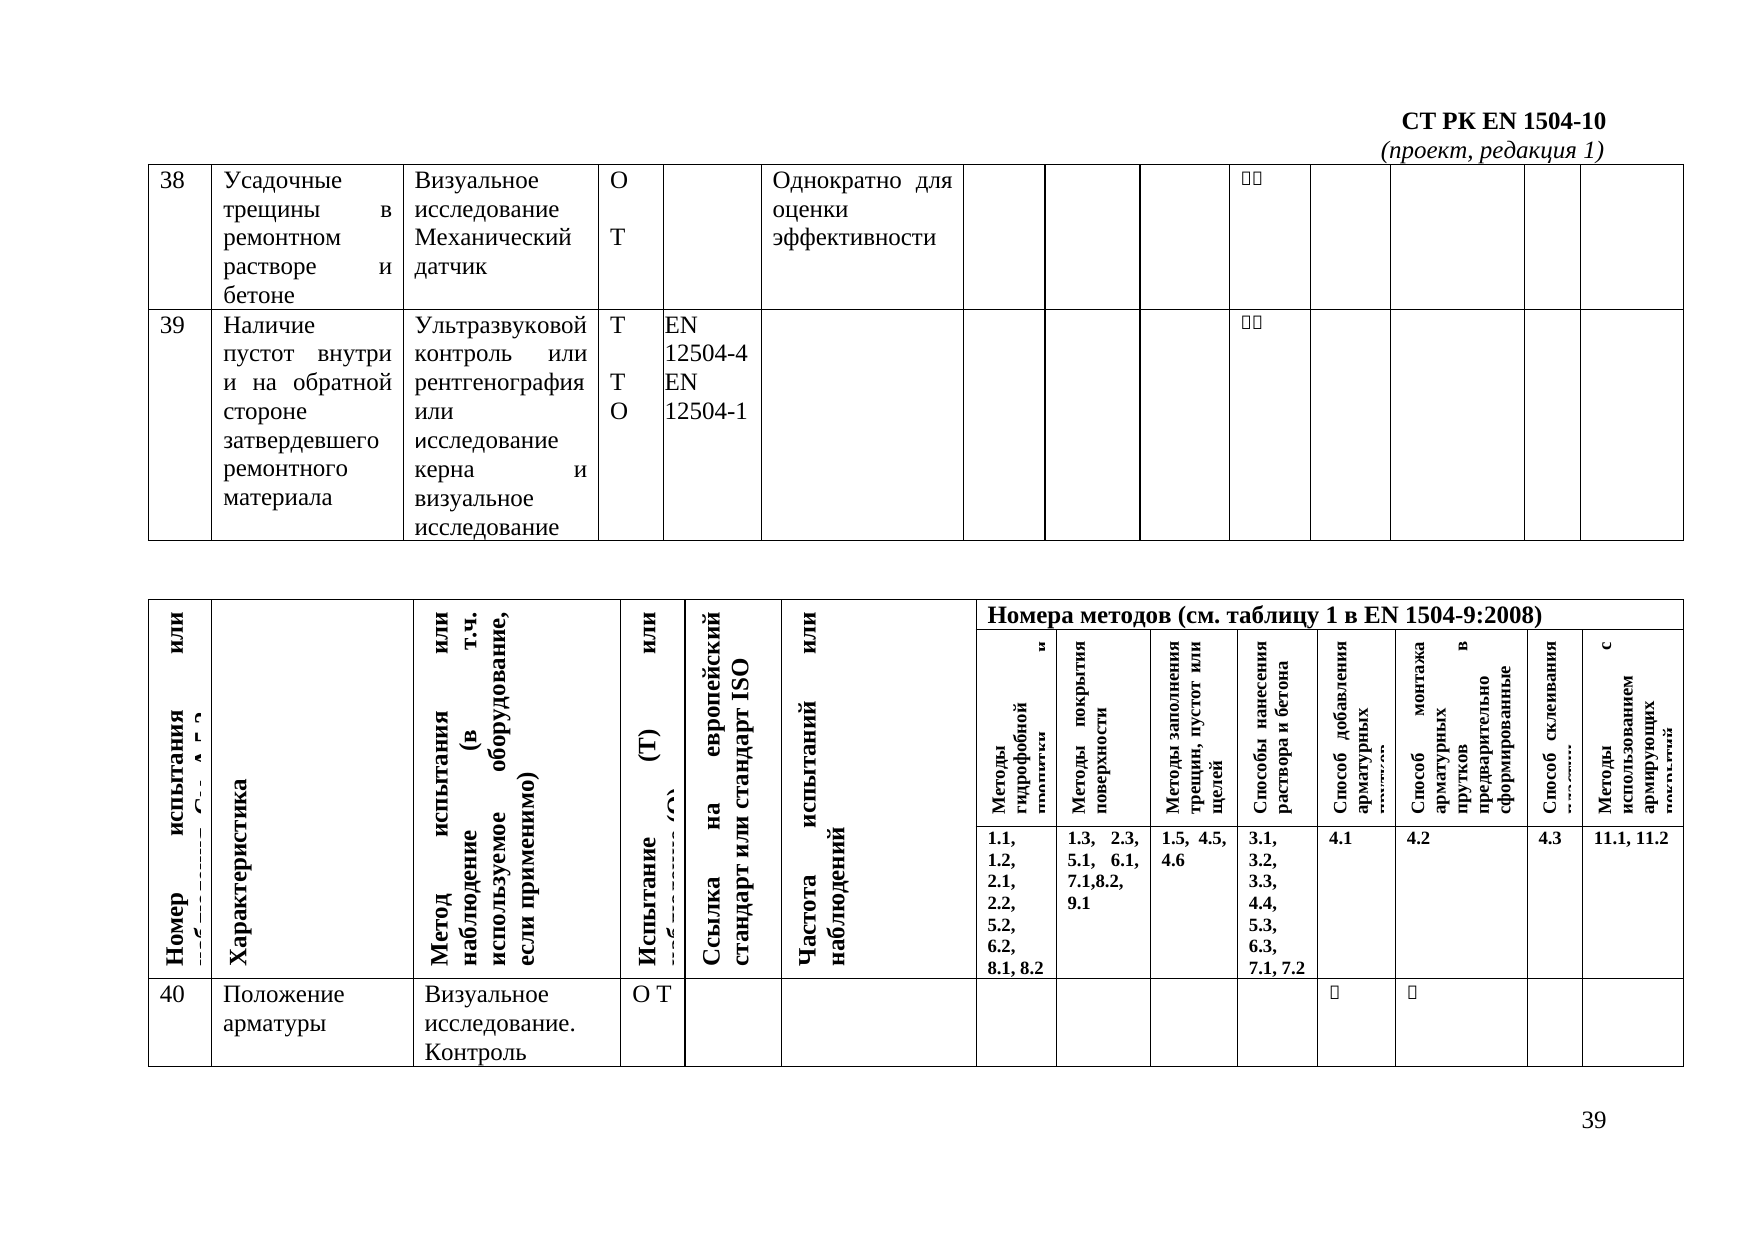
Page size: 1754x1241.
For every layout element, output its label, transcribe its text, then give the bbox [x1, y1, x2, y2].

table_cell [1046, 310, 1139, 540]
table_cell 39 [149, 310, 211, 540]
table_cell [964, 165, 1044, 309]
table_cell Положение арматуры [212, 979, 413, 1066]
table_cell [1046, 165, 1139, 309]
table_cell Способ добавления арматурных прутков [1318, 630, 1395, 826]
table_cell Способ склеивания пластин [1528, 630, 1582, 826]
table_cell Методы заполнения трещин, пустот или щелей [1151, 630, 1237, 826]
table_header Метод испытания или наблюдение (в т.ч. используемое оборудование, если применимо) [414, 600, 620, 978]
table_header Ссылка на европейский стандарт или стандарт ISO [686, 600, 781, 978]
table_cell [782, 979, 976, 1066]
table_cell Наличие пустот внутри и на обратной стороне затвердевшего ремонтного материала [212, 310, 403, 540]
table_cell [1057, 979, 1150, 1066]
table_cell [977, 979, 1056, 1066]
table_header Испытание (T) или наблюдение (O) [621, 600, 684, 978]
table_cell [1525, 165, 1580, 309]
table_cell 38 [149, 165, 211, 309]
table_cell Методы покрытия поверхности [1057, 630, 1150, 826]
table_cell  [1318, 979, 1395, 1066]
table_cell Однократно для оценки эффективности [762, 165, 963, 309]
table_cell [414, 979, 620, 1066]
table_cell [664, 165, 761, 309]
table_cell Визуальное исследование Механический датчик [404, 165, 598, 309]
table_cell Методы с использованием армирующих покрытий [1583, 630, 1683, 826]
table_cell [1583, 979, 1683, 1066]
table_cell 4.3 [1528, 827, 1582, 978]
table_cell  [1230, 165, 1310, 309]
table_cell 4.1 [1318, 827, 1395, 978]
table_header Характеристика [212, 600, 413, 978]
table_cell 1.1, 1.2, 2.1, 2.2, 5.2, 6.2, 8.1, 8.2 [977, 827, 1056, 978]
table_cell О Т [621, 979, 684, 1066]
table_cell 4.2 [1396, 827, 1527, 978]
table_cell [1581, 165, 1683, 309]
table_cell Способы нанесения раствора и бетона [1238, 630, 1317, 826]
table_cell [1141, 165, 1229, 309]
table_cell 40 [149, 979, 211, 1066]
table_cell Ультразвуковой контроль или рентгенография или исследование керна и визуальное исследование [404, 310, 598, 540]
table_cell Методы гидрофобной пропитки и пропитки [977, 630, 1056, 826]
table_cell [1151, 979, 1237, 1066]
table_cell [1238, 979, 1317, 1066]
table_cell Т Т О [599, 310, 663, 540]
table_cell [1391, 165, 1524, 309]
table_cell [1141, 310, 1229, 540]
table_cell [1311, 165, 1390, 309]
table_header Номера методов (см. таблицу 1 в EN 1504-9:2008) [977, 600, 1683, 629]
table_cell [762, 310, 963, 540]
table_cell О Т [599, 165, 663, 309]
table_cell [1525, 310, 1580, 540]
table_cell Способ монтажа арматурных прутков в предварительно сформированные отверстия [1396, 630, 1527, 826]
table_cell  [1230, 310, 1310, 540]
table_cell [1528, 979, 1582, 1066]
table_cell 11.1, 11.2 [1583, 827, 1683, 978]
table_header Частота испытаний или наблюдений [782, 600, 976, 978]
table_header Номер испытания или наблюдения. См. А.5.2. [149, 600, 211, 978]
table_cell Усадочные трещины в ремонтном растворе и бетоне [212, 165, 403, 309]
table_cell 1.3, 2.3, 5.1, 6.1, 7.1,8.2, 9.1 [1057, 827, 1150, 978]
table_cell 1.5, 4.5, 4.6 [1151, 827, 1237, 978]
table_cell  [1396, 979, 1527, 1066]
table_cell [1311, 310, 1390, 540]
table_cell 3.1, 3.2, 3.3, 4.4, 5.3, 6.3, 7.1, 7.2 [1238, 827, 1317, 978]
table_cell [1581, 310, 1683, 540]
table_cell EN 12504-4 EN 12504-1 [664, 310, 761, 540]
table_cell [1391, 310, 1524, 540]
table_cell [964, 310, 1044, 540]
table_cell [686, 979, 781, 1066]
